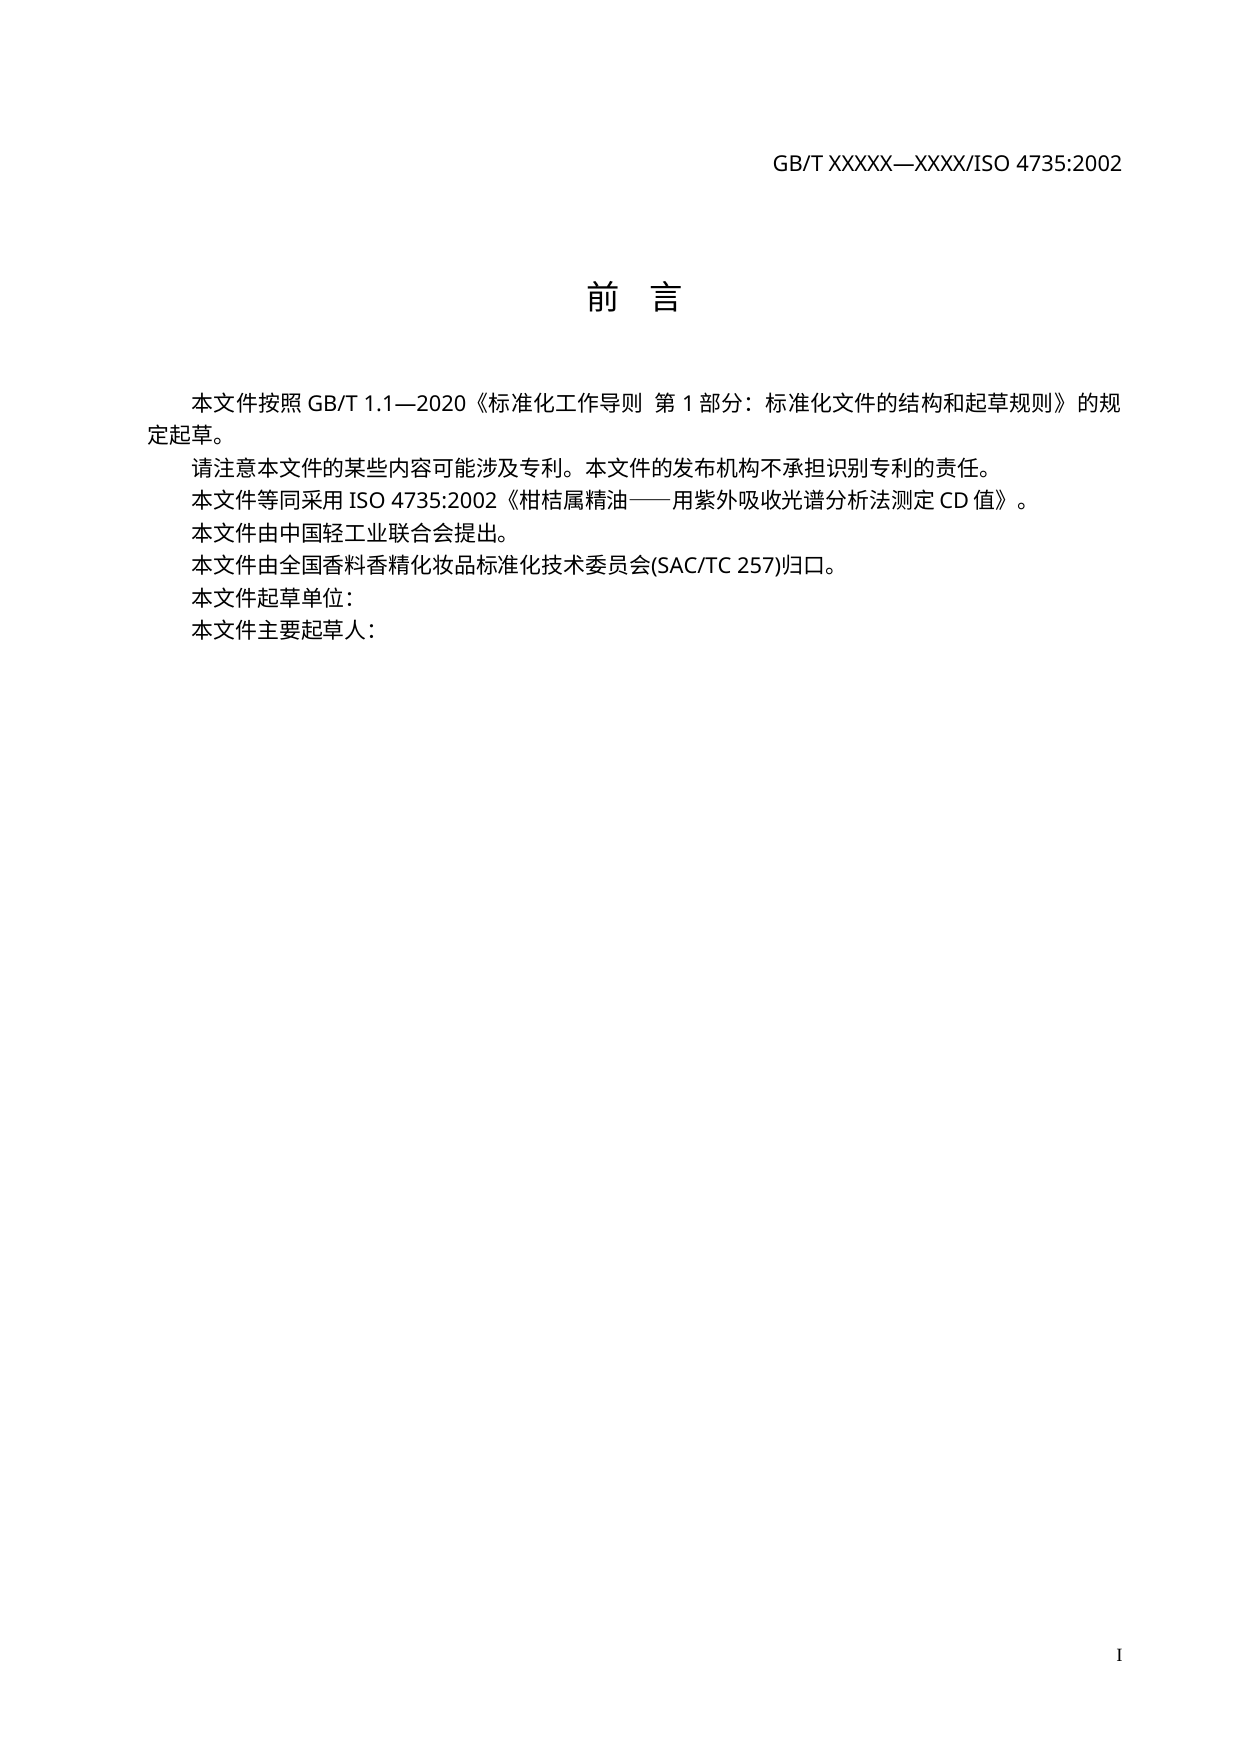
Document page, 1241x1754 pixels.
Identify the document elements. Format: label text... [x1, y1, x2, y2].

text 本文件等同采用ISO 4735:2002《柑桔属精油——用紫外吸收光谱分析法测定CD值》。 [148, 483, 1122, 516]
text 本文件按照GB/T 1.1—2020《标准化工作导则 第1部分：标准化文件的结构和起草规则》的规定起草。 [148, 386, 1122, 451]
text 前 言 [148, 262, 1122, 327]
text 本文件由全国香料香精化妆品标准化技术委员会(SAC/TC 257)归口。 [148, 548, 1122, 581]
text 请注意本文件的某些内容可能涉及专利。本文件的发布机构不承担识别专利的责任。 [148, 451, 1122, 483]
text 本文件起草单位： [148, 581, 1122, 613]
text 本文件主要起草人： [148, 613, 1122, 646]
text 本文件由中国轻工业联合会提出。 [148, 516, 1122, 548]
